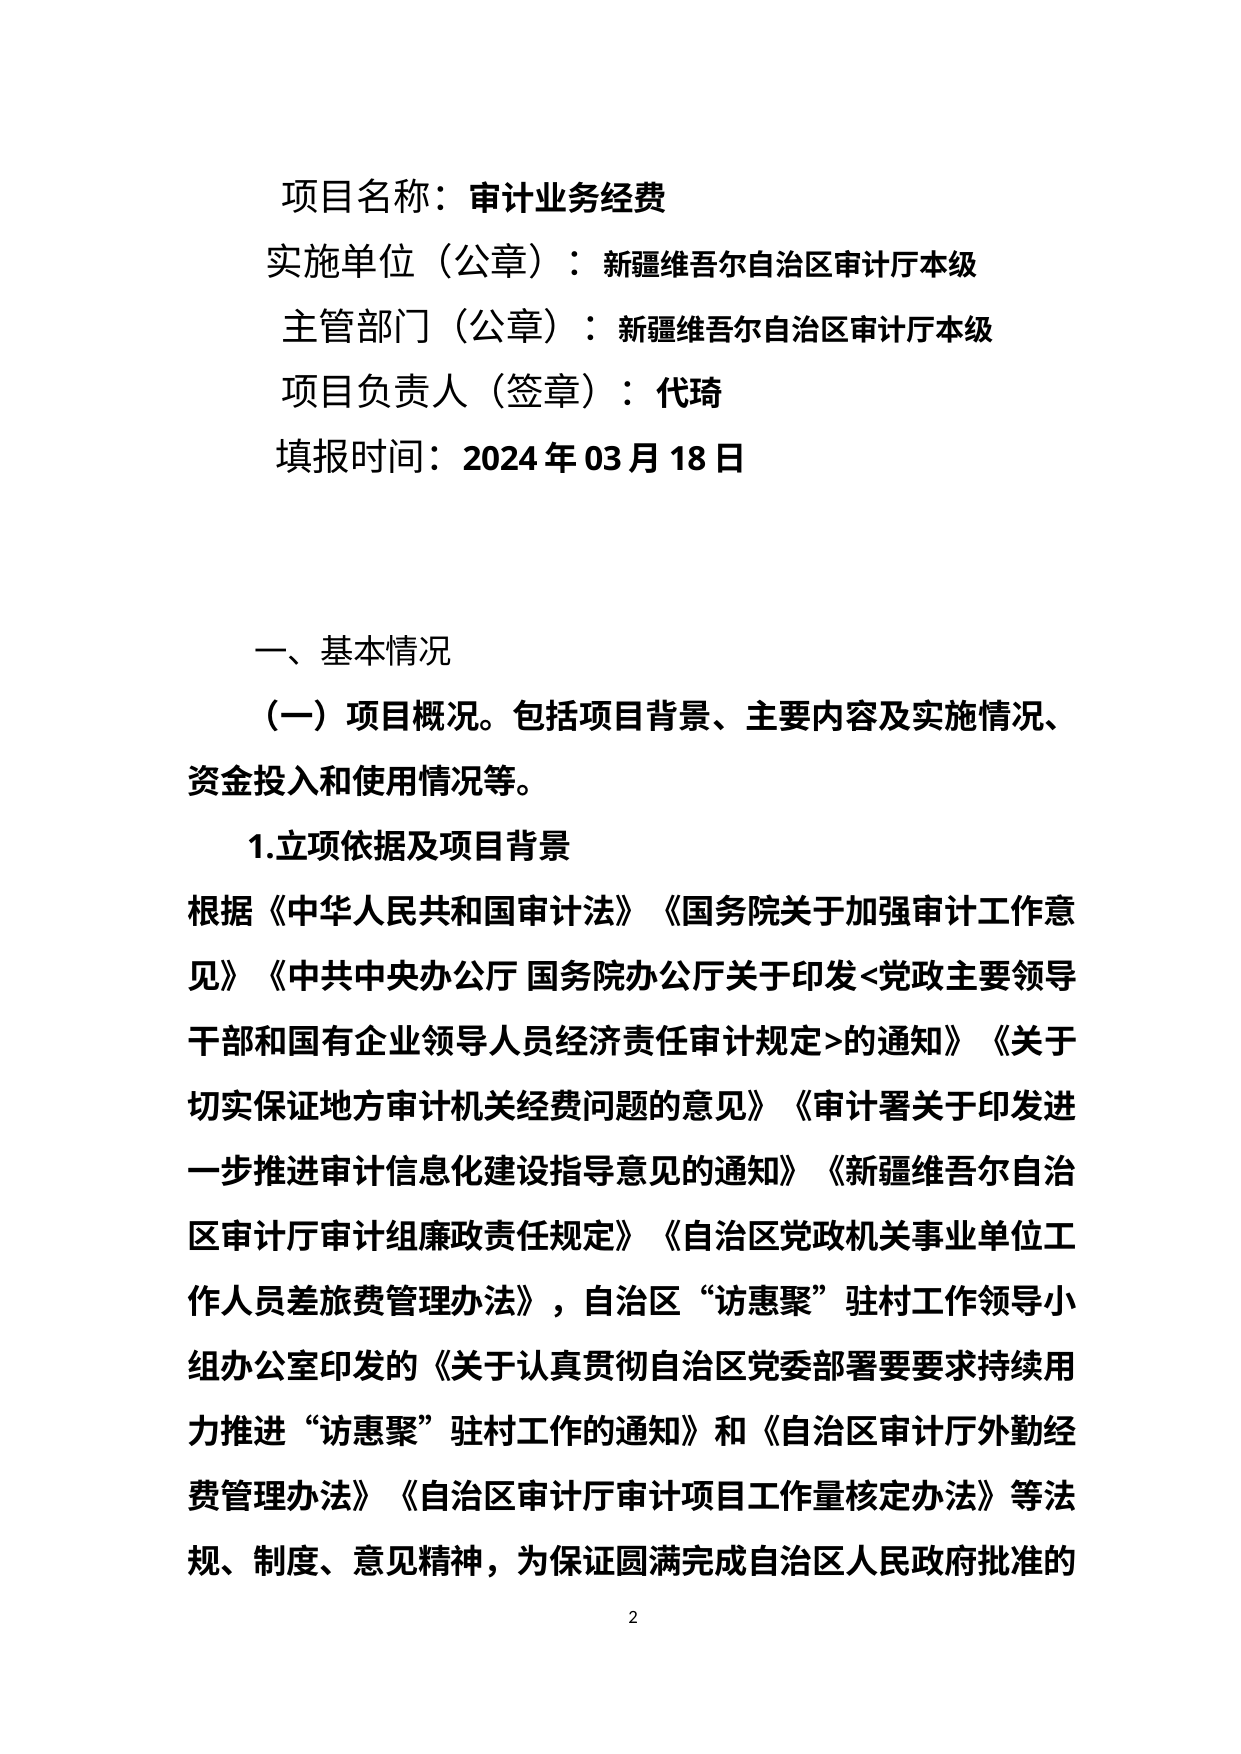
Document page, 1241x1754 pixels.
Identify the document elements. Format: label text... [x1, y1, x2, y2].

text 实施单位（公章）：新疆维吾尔自治区审计厅本级 [187, 227, 1078, 292]
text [187, 812, 1078, 1592]
text 主管部门（公章）：新疆维吾尔自治区审计厅本级 [187, 292, 1078, 357]
text 一、基本情况 [187, 617, 1078, 682]
text （一）项目概况。包括项目背景、主要内容及实施情况、资金投入和使用情况等。 [187, 682, 1078, 812]
text 项目名称：审计业务经费 [187, 162, 1078, 227]
text 填报时间：2024年03月18日 [216, 422, 1078, 487]
text 项目负责人（签章）：代琦 [187, 357, 1078, 422]
